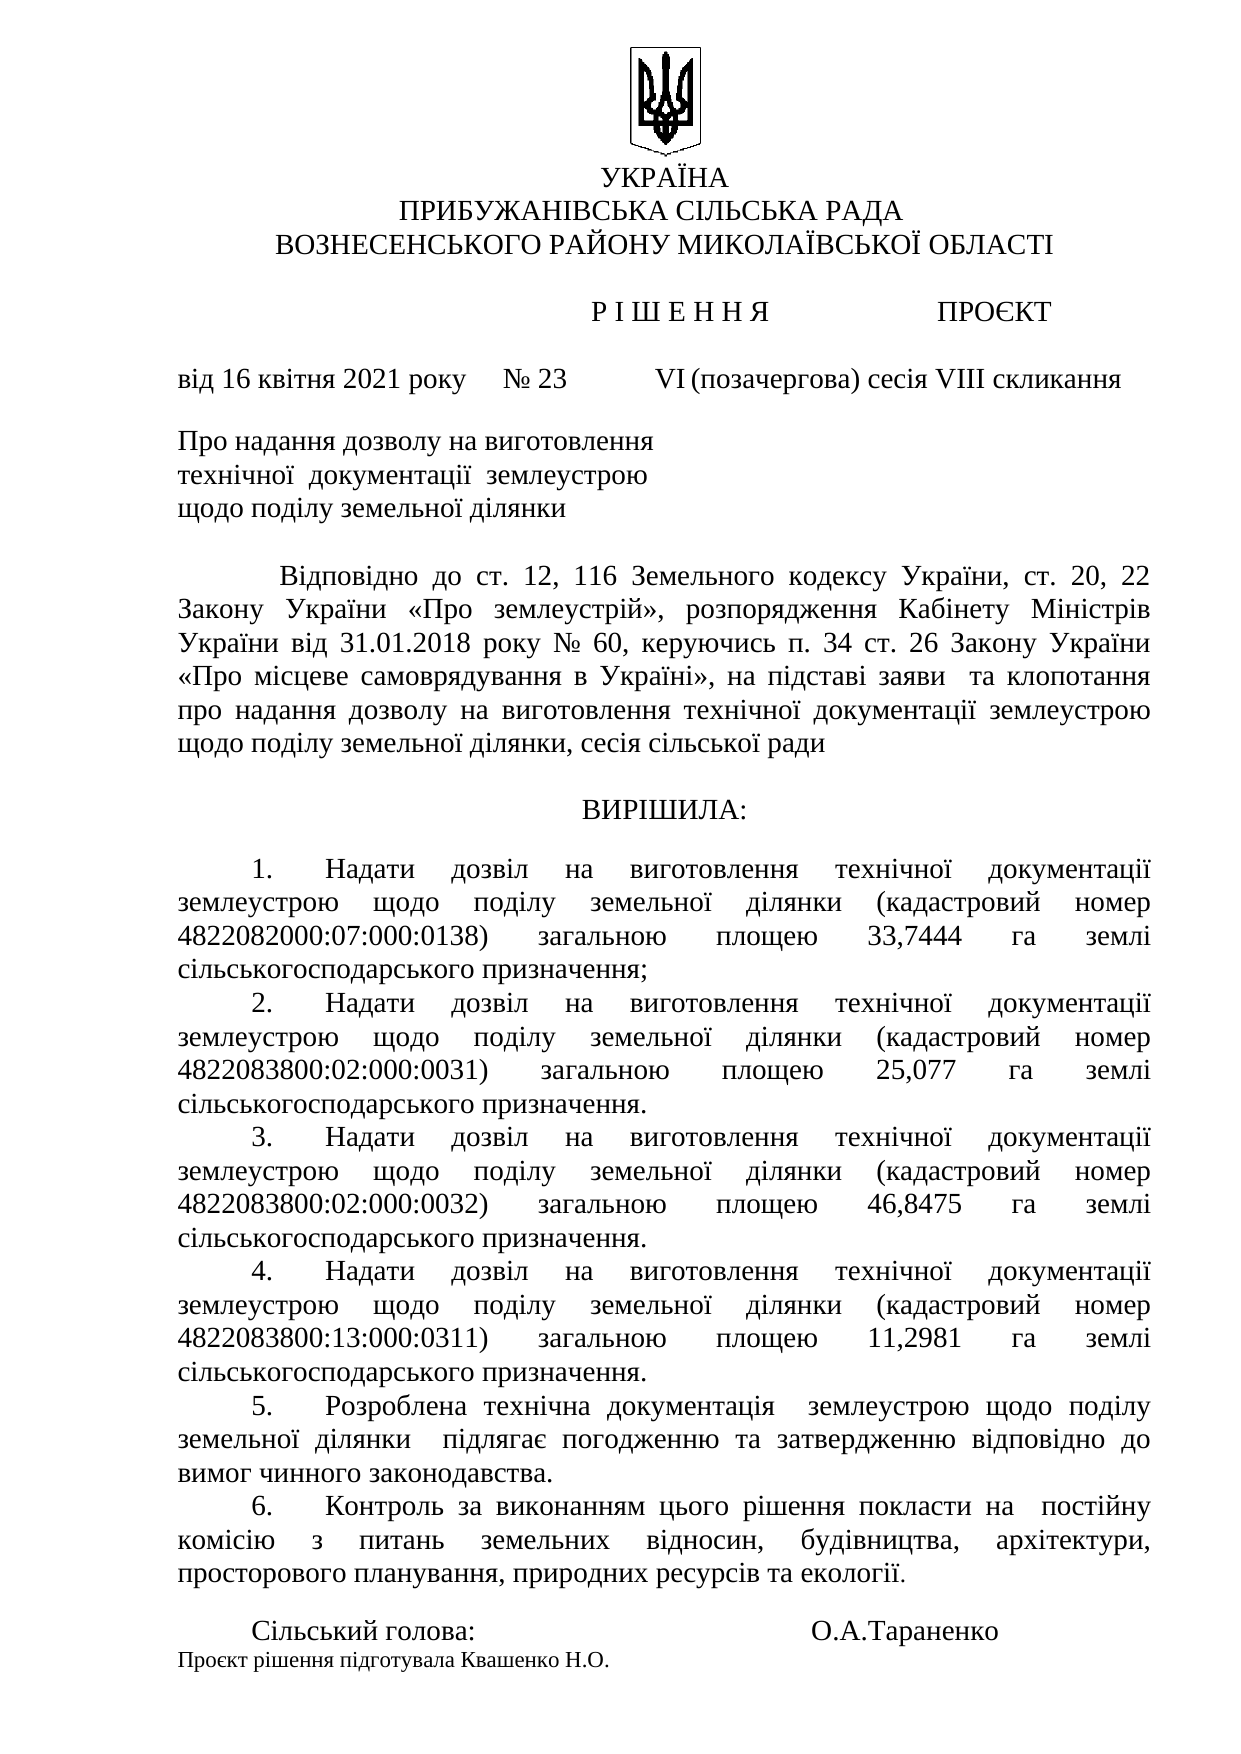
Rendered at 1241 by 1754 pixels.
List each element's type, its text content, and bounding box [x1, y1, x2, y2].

list Надати дозвіл на виготовлення технічної документації землеустрою щодо поділу земельної ділянки (кадастровий номер 4822082000:07:000:0138) загальною площею 33,7444 га землі сільськогосподарського призначення; [177, 851, 1152, 985]
list Розроблена технічна документація землеустрою щодо поділу земельної ділянки підлягає погодженню та затвердженню відповідно до вимог чинного законодавства. [177, 1388, 1152, 1488]
text ВОЗНЕСЕНСЬКОГО РАЙОНУ МИКОЛАЇВСЬКОЇ ОБЛАСТІ [177, 227, 1152, 260]
text щодо поділу земельної ділянки [177, 491, 1152, 524]
text ПРИБУЖАНІВСЬКА СІЛЬСЬКА РАДА [325, 193, 1152, 227]
list Контроль за виконанням цього рішення покласти на постійну комісію з питань земельних відносин, будівництва, архітектури, просторового планування, природних ресурсів та екології. [177, 1488, 1152, 1589]
text Сільський голова: О.А.Тараненко [177, 1613, 1152, 1647]
list Надати дозвіл на виготовлення технічної документації землеустрою щодо поділу земельної ділянки (кадастровий номер 4822083800:02:000:0032) загальною площею 46,8475 га землі сільськогосподарського призначення. [177, 1119, 1152, 1253]
list Надати дозвіл на виготовлення технічної документації землеустрою щодо поділу земельної ділянки (кадастровий номер 4822083800:02:000:0031) загальною площею 25,077 га землі сільськогосподарського призначення. [177, 985, 1152, 1119]
text від 16 квітня 2021 року № 23 VІ (позачергова) сесія VІІІ скликання [177, 361, 1152, 394]
text Р І Ш Е Н Н Я ПРОЄКТ [177, 294, 1152, 327]
text УКРАЇНА [177, 160, 1152, 193]
list Надати дозвіл на виготовлення технічної документації землеустрою щодо поділу земельної ділянки (кадастровий номер 4822083800:13:000:0311) загальною площею 11,2981 га землі сільськогосподарського призначення. [177, 1253, 1152, 1388]
text Про надання дозволу на виготовлення [177, 423, 1152, 457]
text ВИРІШИЛА: [177, 792, 1152, 826]
text технічної документації землеустрою [177, 457, 1152, 491]
text Проєкт рішення підготувала Квашенко Н.О. [177, 1647, 1152, 1673]
picture [627, 45, 703, 159]
text Відповідно до ст. 12, 116 Земельного кодексу України, ст. 20, 22 Закону України «Про землеустрій», розпорядження Кабінету Міністрів України від 31.01.2018 року № 60, керуючись п. 34 ст. 26 Закону України «Про місцеве самоврядування в Україні», на підставі заяви та клопотання про надання дозволу на виготовлення технічної документації землеустрою щодо поділу земельної ділянки, сесія сільської ради [177, 558, 1152, 759]
